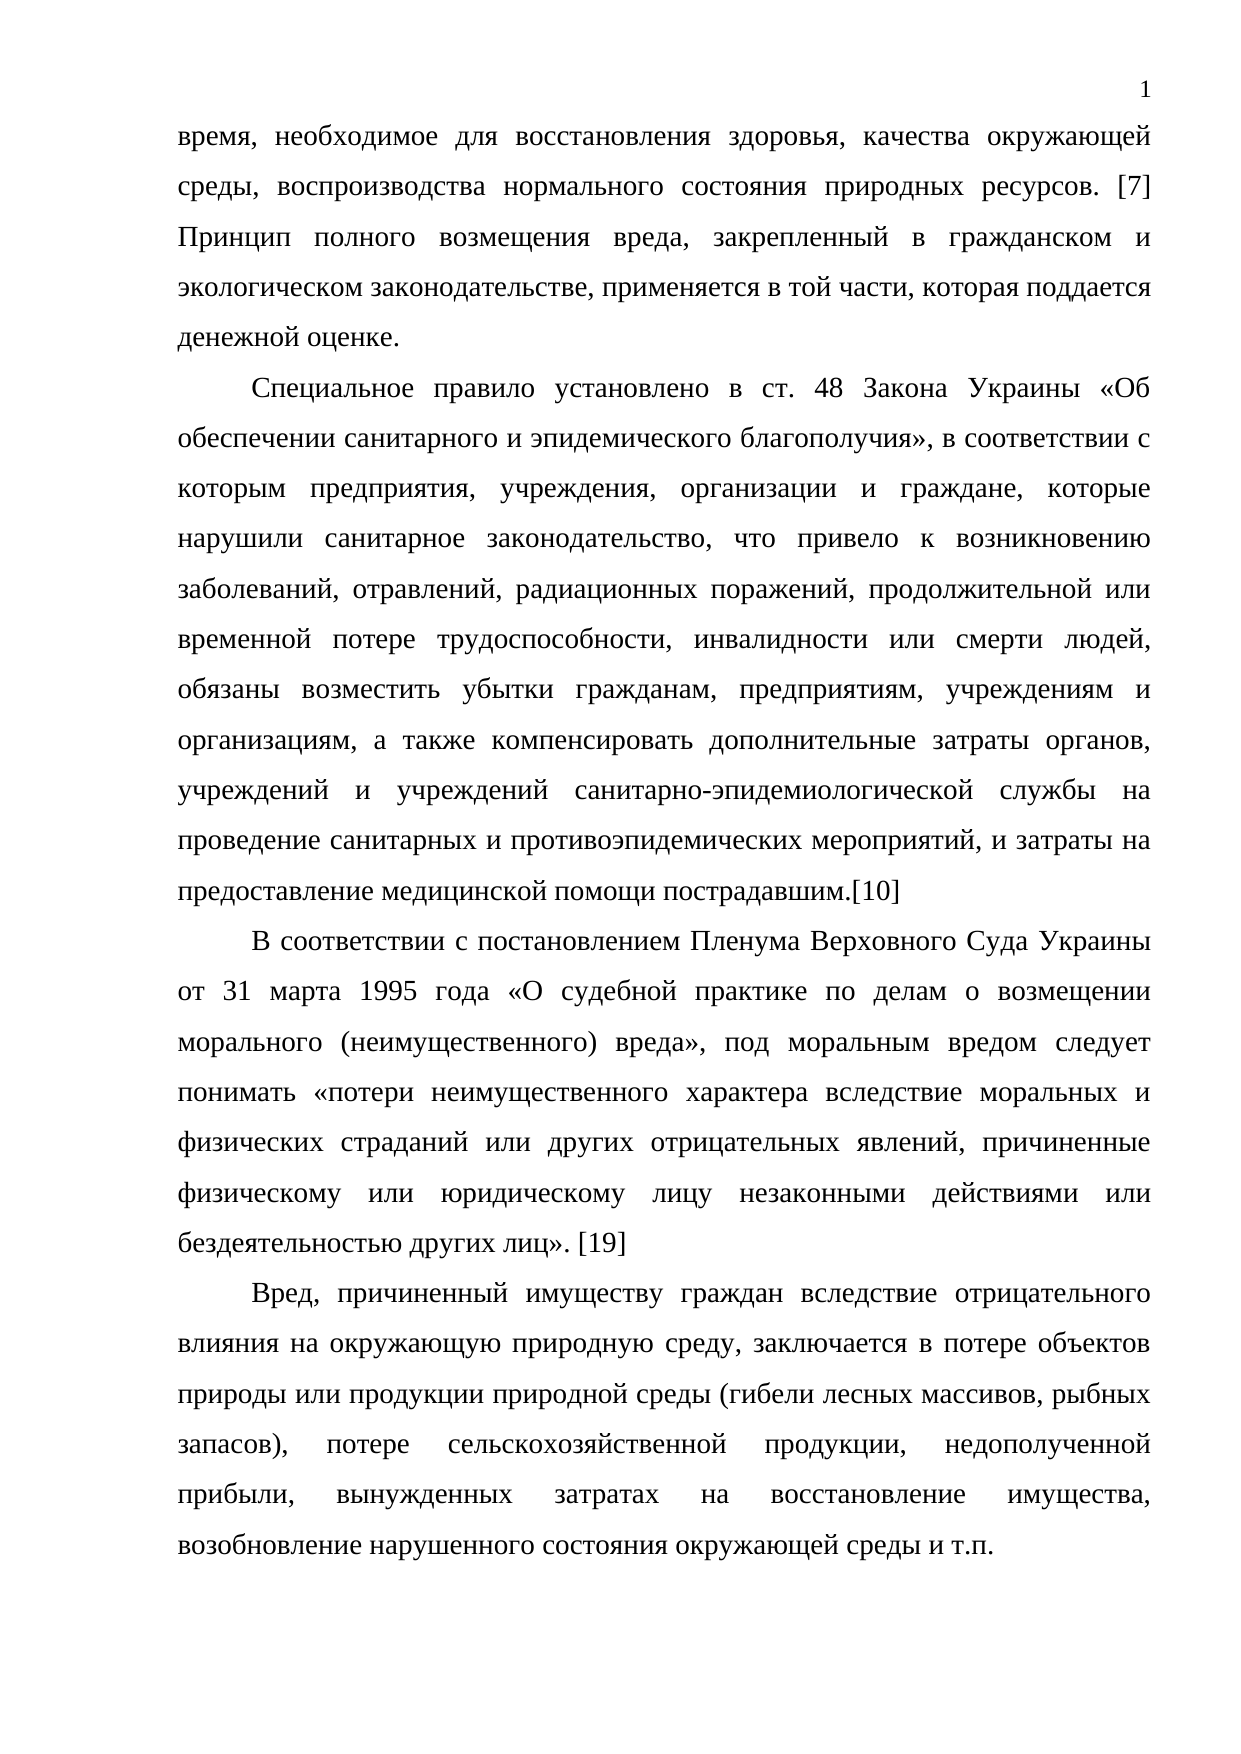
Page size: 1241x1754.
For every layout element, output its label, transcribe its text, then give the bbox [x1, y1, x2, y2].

text В соответствии с постановлением Пленума Верховного Суда Украины от «О судебной практике по делам о возмещении морального (неимущественного) вреда», под моральным вредом следует понимать «потери неимущественного характера вследствие моральных и физических страданий или других отрицательных явлений, причиненные физическому или юридическому лицу незаконными действиями или бездеятельностью других лиц». [19] [177, 923, 1152, 1258]
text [177, 118, 1152, 353]
text Специальное правило установлено в ст. 48 Закона Украины «Об обеспечении санитарного и эпидемического благополучия», в соответствии с которым предприятия, учреждения, организации и граждане, которые нарушили санитарное законодательство, что привело к возникновению заболеваний, отравлений, радиационных поражений, продолжительной или временной потере трудоспособности, инвалидности или смерти людей, обязаны возместить убытки гражданам, предприятиям, учреждениям и организациям, а также компенсировать дополнительные затраты органов, учреждений и учреждений санитарно-эпидемиологической службы на проведение санитарных и противоэпидемических мероприятий, и затраты на предоставление медицинской помощи пострадавшим.[10] [177, 370, 1152, 906]
text Вред, причиненный имуществу граждан вследствие отрицательного влияния на окружающую природную среду, заключается в потере объектов природы или продукции природной среды (гибели лесных массивов, рыбных запасов), потере сельскохозяйственной продукции, недополученной прибыли, вынужденных затратах на восстановление имущества, возобновление нарушенного состояния окружающей среды и т.п. [177, 1275, 1152, 1560]
